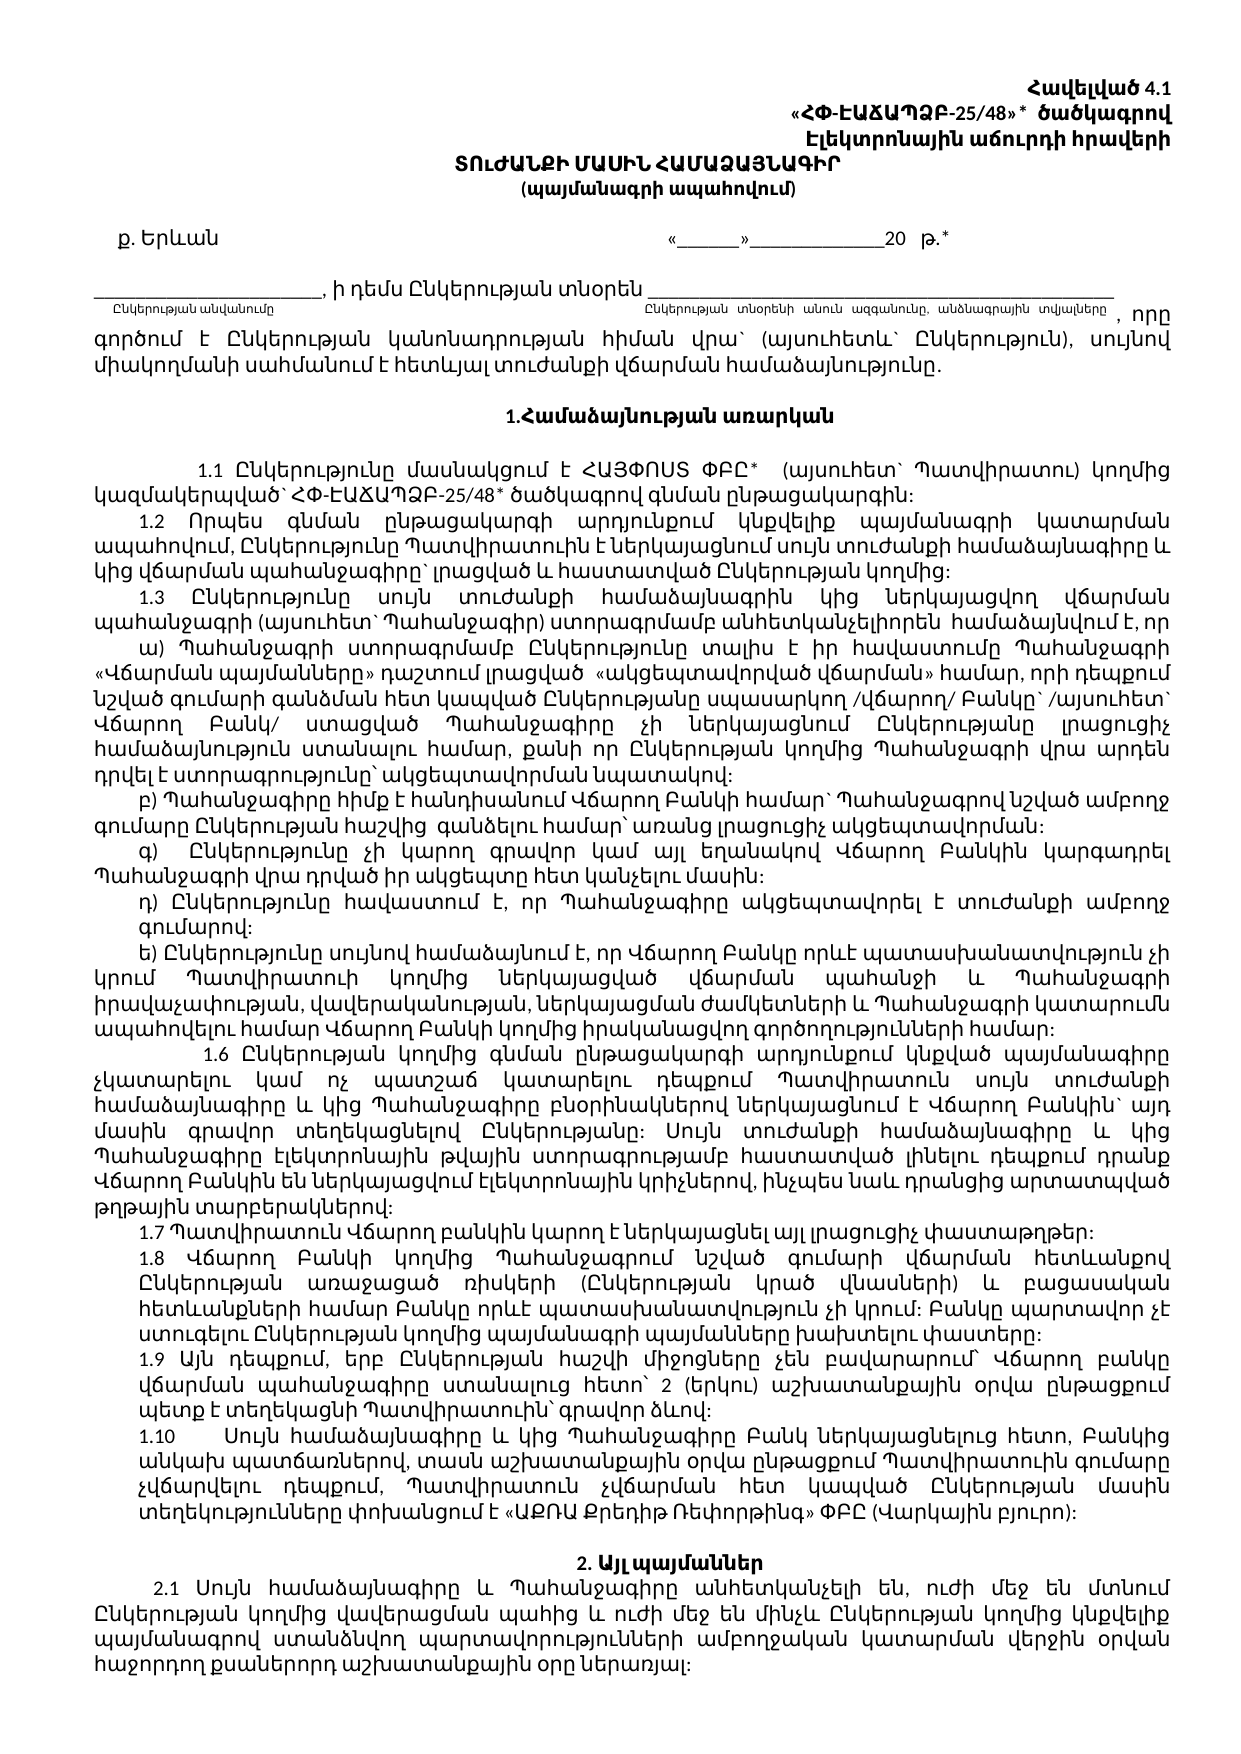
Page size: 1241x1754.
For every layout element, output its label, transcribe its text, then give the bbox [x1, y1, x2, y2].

text 2. Այլ պայմաններ [169, 1550, 1171, 1575]
text 1.Համաձայնության առարկան [169, 403, 1171, 428]
text «ՀՓ-ԷԱՃԱՊՁԲ-25/48»* ծածկագրով [94, 100, 1171, 126]
text 1.6 Ընկերության կողմից գնման ընթացակարգի արդյունքում կնքված պայմանագիրը չկատարելու կամ ոչ պատշաճ կատարելու դեպքում Պատվիրատուն սույն տուժանքի համաձայնագիրը և կից Պահանջագիրը բնօրինակներով ներկայացնում է Վճարող Բանկին` այդ մասին գրավոր տեղեկացնելով Ընկերությանը: Սույն տուժանքի համաձայնագիրը և կից Պահանջագիրը էլեկտրոնային թվային ստորագրությամբ հաստատված լինելու դեպքում դրանք Վճարող Բանկին են ներկայացվում էլեկտրոնային կրիչներով, ինչպես նաև դրանցից արտատպված թղթային տարբերակներով: [94, 1042, 1171, 1219]
text ա) Պահանջագրի ստորագրմամբ Ընկերությունը տալիս է իր հավաստումը Պահանջագրի «Վճարման պայմանները» դաշտում լրացված «ակցեպտավորված վճարման» համար, որի դեպքում նշված գումարի գանձման հետ կապված Ընկերությանը սպասարկող /վճարող/ Բանկը` /այսուհետ` Վճարող Բանկ/ ստացված Պահանջագիրը չի ներկայացնում Ընկերությանը լրացուցիչ համաձայնություն ստանալու համար, քանի որ Ընկերության կողմից Պահանջագրի վրա արդեն դրվել է ստորագրությունը՝ ակցեպտավորման նպատակով: [94, 635, 1171, 787]
text Հավելված 4.1 [94, 75, 1171, 100]
text Էլեկտրոնային աճուրդի հրավերի [94, 126, 1171, 151]
text 1.10 Սույն համաձայնագիրը և կից Պահանջագիրը Բանկ ներկայացնելուց հետո, Բանկից անկախ պատճառներով, տասն աշխատանքային օրվա ընթացքում Պատվիրատուին գումարը չվճարվելու դեպքում, Պատվիրատուն չվճարման հետ կապված Ընկերության մասին տեղեկությունները փոխանցում է «ԱՔՌԱ Քրեդիթ Ռեփորթինգ» ՓԲԸ (Վարկային բյուրո): [138, 1423, 1171, 1524]
text ք. Երևան «______»_____________20 թ.* [94, 225, 1171, 250]
text 1.2 Որպես գնման ընթացակարգի արդյունքում կնքվելիք պայմանագրի կատարման ապահովում, Ընկերությունը Պատվիրատուին է ներկայացնում սույն տուժանքի համաձայնագիրը և կից վճարման պահանջագիրը` լրացված և հաստատված Ընկերության կողմից: [94, 508, 1171, 584]
text 2.1 Սույն համաձայնագիրը և Պահանջագիրը անհետկանչելի են, ուժի մեջ են մտնում Ընկերության կողմից վավերացման պահից և ուժի մեջ են մինչև Ընկերության կողմից կնքվելիք պայմանագրով ստանձնվող պարտավորությունների ամբողջական կատարման վերջին օրվան հաջորդող քսաներորդ աշխատանքային օրը ներառյալ: [94, 1575, 1171, 1677]
text գ) Ընկերությունը չի կարող գրավոր կամ այլ եղանակով Վճարող Բանկին կարգադրել Պահանջագրի վրա դրված իր ակցեպտը հետ կանչելու մասին: [94, 838, 1171, 889]
text ______________________, ի դեմս Ընկերության տնօրեն _____________________________________________ [94, 276, 1171, 301]
text 1.8 Վճարող Բանկի կողմից Պահանջագրում նշված գումարի վճարման հետևանքով Ընկերության առաջացած ռիսկերի (Ընկերության կրած վնասների) և բացասական հետևանքների համար Բանկը որևէ պատասխանատվություն չի կրում: Բանկը պարտավոր չէ ստուգելու Ընկերության կողմից պայմանագրի պայմանները խախտելու փաստերը: [138, 1245, 1171, 1347]
text Ընկերության անվանումը Ընկերության տնօրենի անուն ազգանունը, անձնագրային տվյալները , որը գործում է Ընկերության կանոնադրության հիման վրա` (այսուհետև` Ընկերություն), սույնով միակողմանի սահմանում է հետևյալ տուժանքի վճարման համաձայնությունը. [94, 301, 1171, 377]
text դ) Ընկերությունը հավաստում է, որ Պահանջագիրը ակցեպտավորել է տուժանքի ամբողջ գումարով: [138, 889, 1171, 940]
text բ) Պահանջագիրը հիմք է հանդիսանում Վճարող Բանկի համար` Պահանջագրով նշված ամբողջ գումարը Ընկերության հաշվից գանձելու համար՝ առանց լրացուցիչ ակցեպտավորման: [94, 787, 1171, 838]
text (պայմանագրի ապահովում) [94, 177, 1171, 199]
text 1.7 Պատվիրատուն Վճարող բանկին կարող է ներկայացնել այլ լրացուցիչ փաստաթղթեր: [138, 1219, 1171, 1245]
text 1.1 Ընկերությունը մասնակցում է ՀԱՅՓՈՍՏ ՓԲԸ* (այսուհետ` Պատվիրատու) կողմից կազմակերպված` ՀՓ-ԷԱՃԱՊՁԲ-25/48* ծածկագրով գնման ընթացակարգին: [94, 457, 1171, 508]
text 1.3 Ընկերությունը սույն տուժանքի համաձայնագրին կից ներկայացվող վճարման պահանջագրի (այսուհետ` Պահանջագիր) ստորագրմամբ անհետկանչելիորեն համաձայնվում է, որ [94, 584, 1171, 635]
text 1.9 Այն դեպքում, երբ Ընկերության հաշվի միջոցները չեն բավարարում՝ Վճարող բանկը վճարման պահանջագիրը ստանալուց հետո՝ 2 (երկու) աշխատանքային օրվա ընթացքում պետք է տեղեկացնի Պատվիրատուին՝ գրավոր ձևով: [138, 1347, 1171, 1423]
text ՏՈւԺԱՆՔԻ ՄԱՍԻՆ ՀԱՄԱՁԱՅՆԱԳԻՐ [94, 151, 1171, 177]
text ե) Ընկերությունը սույնով համաձայնում է, որ Վճարող Բանկը որևէ պատասխանատվություն չի կրում Պատվիրատուի կողմից ներկայացված վճարման պահանջի և Պահանջագրի իրավաչափության, վավերականության, ներկայացման ժամկետների և Պահանջագրի կատարումն ապահովելու համար Վճարող Բանկի կողմից իրականացվող գործողությունների համար: [94, 940, 1171, 1042]
